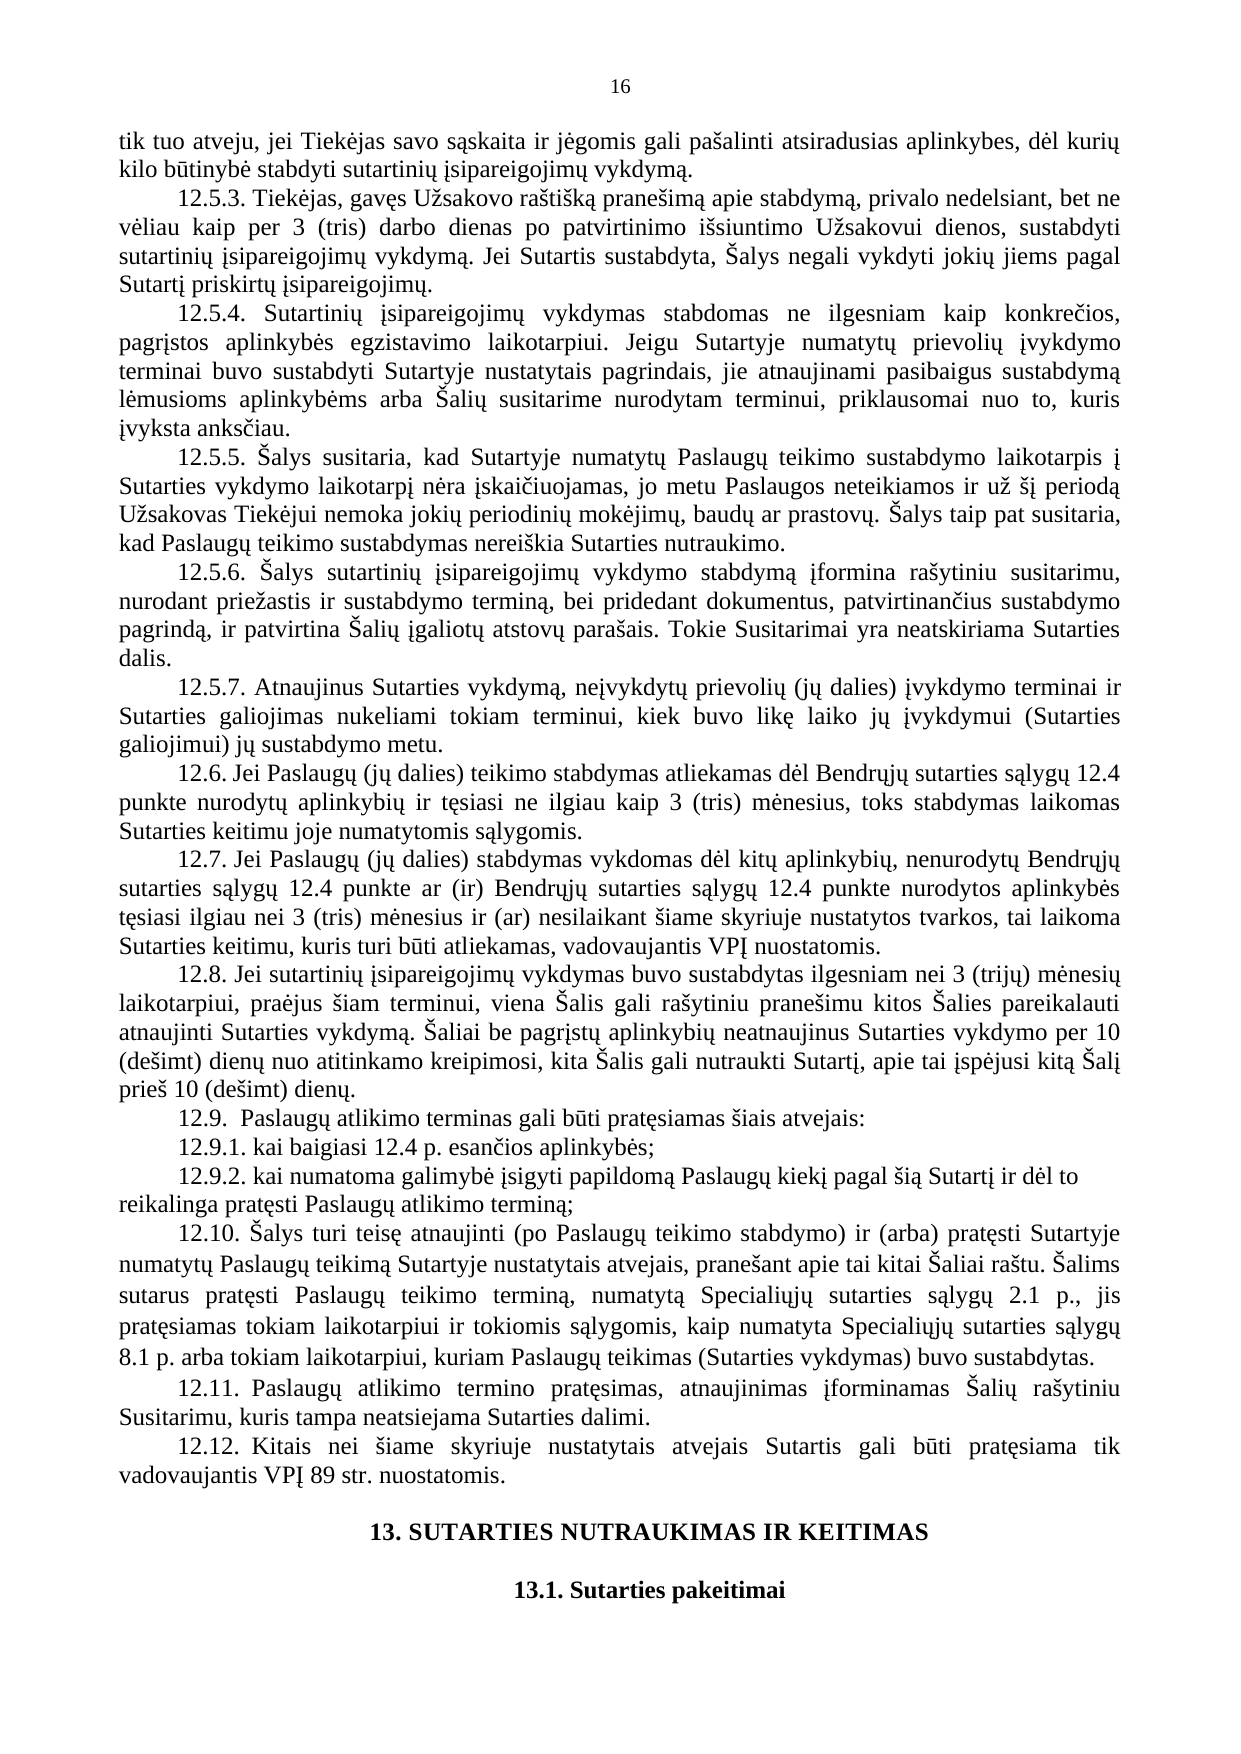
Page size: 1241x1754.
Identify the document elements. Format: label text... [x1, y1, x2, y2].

text 12.5.3. Tiekėjas, gavęs Užsakovo raštišką pranešimą apie stabdymą, privalo nedelsiant, bet ne vėliau kaip per 3 (tris) darbo dienas po patvirtinimo išsiuntimo Užsakovui dienos, sustabdyti sutartinių įsipareigojimų vykdymą. Jei Sutartis sustabdyta, Šalys negali vykdyti jokių jiems pagal Sutartį priskirtų įsipareigojimų. [118, 183, 1122, 298]
text 12.5.7. Atnaujinus Sutarties vykdymą, neįvykdytų prievolių (jų dalies) įvykdymo terminai ir Sutarties galiojimas nukeliami tokiam terminui, kiek buvo likę laiko jų įvykdymui (Sutarties galiojimui) jų sustabdymo metu. [118, 672, 1122, 758]
text 12.7. Jei Paslaugų (jų dalies) stabdymas vykdomas dėl kitų aplinkybių, nenurodytų Bendrųjų sutarties sąlygų 12.4 punkte ar (ir) Bendrųjų sutarties sąlygų 12.4 punkte nurodytos aplinkybės tęsiasi ilgiau nei 3 (tris) mėnesius ir (ar) nesilaikant šiame skyriuje nustatytos tvarkos, tai laikoma Sutarties keitimu, kuris turi būti atliekamas, vadovaujantis VPĮ nuostatomis. [118, 844, 1122, 959]
text 12.12. Kitais nei šiame skyriuje nustatytais atvejais Sutartis gali būti pratęsiama tik vadovaujantis VPĮ 89 str. nuostatomis. [118, 1431, 1122, 1488]
text 12.9.2. kai numatoma galimybė įsigyti papildomą Paslaugų kiekį pagal šią Sutartį ir dėl to reikalinga pratęsti Paslaugų atlikimo terminą; [118, 1161, 1122, 1218]
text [118, 126, 1122, 183]
text 12.11. Paslaugų atlikimo termino pratęsimas, atnaujinimas įforminamas Šalių rašytiniu Susitarimu, kuris tampa neatsiejama Sutarties dalimi. [118, 1373, 1122, 1431]
text 12.6. Jei Paslaugų (jų dalies) teikimo stabdymas atliekamas dėl Bendrųjų sutarties sąlygų 12.4 punkte nurodytų aplinkybių ir tęsiasi ne ilgiau kaip 3 (tris) mėnesius, toks stabdymas laikomas Sutarties keitimu joje numatytomis sąlygomis. [118, 758, 1122, 844]
text 12.5.4. Sutartinių įsipareigojimų vykdymas stabdomas ne ilgesniam kaip konkrečios, pagrįstos aplinkybės egzistavimo laikotarpiui. Jeigu Sutartyje numatytų prievolių įvykdymo terminai buvo sustabdyti Sutartyje nustatytais pagrindais, jie atnaujinami pasibaigus sustabdymą lėmusioms aplinkybėms arba Šalių susitarime nurodytam terminui, priklausomai nuo to, kuris įvyksta anksčiau. [118, 298, 1122, 442]
text 12.5.5. Šalys susitaria, kad Sutartyje numatytų Paslaugų teikimo sustabdymo laikotarpis į Sutarties vykdymo laikotarpį nėra įskaičiuojamas, jo metu Paslaugos neteikiamos ir už šį periodą Užsakovas Tiekėjui nemoka jokių periodinių mokėjimų, baudų ar prastovų. Šalys taip pat susitaria, kad Paslaugų teikimo sustabdymas nereiškia Sutarties nutraukimo. [118, 442, 1122, 557]
text 12.9.1. kai baigiasi 12.4 p. esančios aplinkybės; [118, 1132, 1122, 1161]
text 12.5.6. Šalys sutartinių įsipareigojimų vykdymo stabdymą įformina rašytiniu susitarimu, nurodant priežastis ir sustabdymo terminą, bei pridedant dokumentus, patvirtinančius sustabdymo pagrindą, ir patvirtina Šalių įgaliotų atstovų parašais. Tokie Susitarimai yra neatskiriama Sutarties dalis. [118, 557, 1122, 672]
text 13.1. Sutarties pakeitimai [118, 1575, 1122, 1603]
text 12.8. Jei sutartinių įsipareigojimų vykdymas buvo sustabdytas ilgesniam nei 3 (trijų) mėnesių laikotarpiui, praėjus šiam terminui, viena Šalis gali rašytiniu pranešimu kitos Šalies pareikalauti atnaujinti Sutarties vykdymą. Šaliai be pagrįstų aplinkybių neatnaujinus Sutarties vykdymo per 10 (dešimt) dienų nuo atitinkamo kreipimosi, kita Šalis gali nutraukti Sutartį, apie tai įspėjusi kitą Šalį prieš 10 (dešimt) dienų. [118, 959, 1122, 1103]
text 12.10. Šalys turi teisę atnaujinti (po Paslaugų teikimo stabdymo) ir (arba) pratęsti Sutartyje numatytų Paslaugų teikimą Sutartyje nustatytais atvejais, pranešant apie tai kitai Šaliai raštu. Šalims sutarus pratęsti Paslaugų teikimo terminą, numatytą Specialiųjų sutarties sąlygų 2.1 p., jis pratęsiamas tokiam laikotarpiui ir tokiomis sąlygomis, kaip numatyta Specialiųjų sutarties sąlygų 8.1 p. arba tokiam laikotarpiui, kuriam Paslaugų teikimas (Sutarties vykdymas) buvo sustabdytas. [118, 1218, 1122, 1371]
text 12.9. Paslaugų atlikimo terminas gali būti pratęsiamas šiais atvejais: [118, 1103, 1122, 1132]
text 13. SUTARTIES NUTRAUKIMAS IR KEITIMAS [118, 1517, 1122, 1546]
